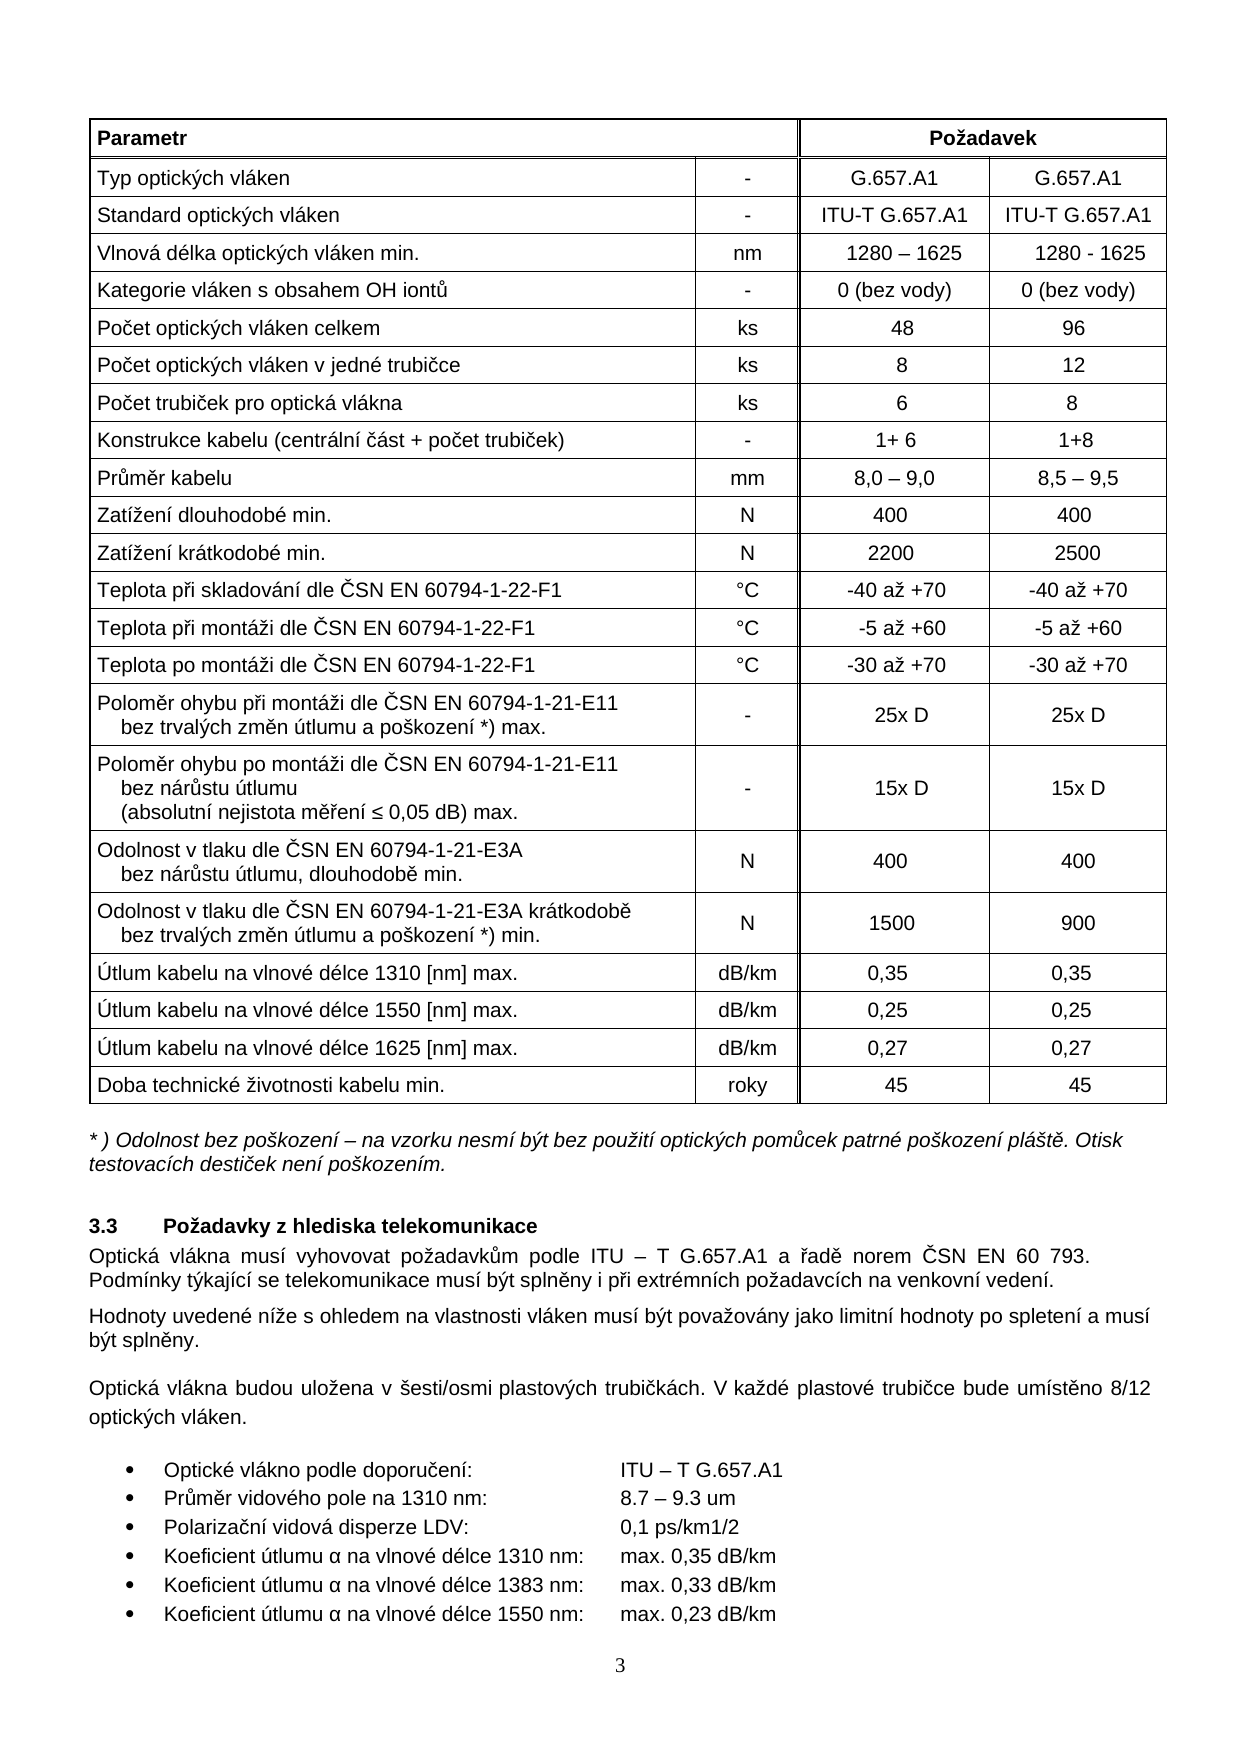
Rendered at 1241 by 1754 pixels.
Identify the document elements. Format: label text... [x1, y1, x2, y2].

text * ) Odolnost bez poškození – na vzorku nesmí být bez použití optických pomůcek patrné poškození pláště. Otisk testovacích destiček není poškozením. [89, 1128, 1152, 1176]
table_cell -5 až +60 [801, 609, 989, 646]
table_cell -30 až +70 [990, 647, 1166, 683]
subtitle Požadavky z hlediska telekomunikace [89, 1213, 1152, 1237]
table_cell 0,35 [990, 954, 1166, 991]
table_cell dB/km [696, 1029, 797, 1066]
list Optické vlákno podle doporučení: ITU – T G.657.A1 [126, 1457, 1152, 1481]
table_cell - [696, 746, 797, 830]
table_cell -5 až +60 [990, 609, 1166, 646]
table_cell 0 (bez vody) [990, 272, 1166, 308]
table_cell 0,25 [990, 992, 1166, 1028]
table_cell 15x D [801, 746, 989, 830]
table_cell 8 [990, 384, 1166, 421]
table_cell 1280 – 1625 [801, 234, 989, 271]
text Optická vlákna musí vyhovovat požadavkům podle ITU – T G.657.A1 a řadě norem ČSN EN 60 793. Podmínky týkající se telekomunikace musí být splněny i při extrémních požadavcích na venkovní vedení. [89, 1244, 1092, 1292]
table_cell 12 [990, 347, 1166, 383]
table_cell ks [696, 309, 797, 346]
table_cell 8,5 – 9,5 [990, 459, 1166, 496]
table_cell Teplota při skladování dle ČSN EN 60794-1-22-F1 [91, 572, 695, 608]
table_cell 15x D [990, 746, 1166, 830]
list Koeficient útlumu α na vlnové délce 1383 nm: max. 0,33 dB/km [126, 1573, 1152, 1597]
list Polarizační vidová disperze LDV: 0,1 ps/km1/2 [126, 1515, 1152, 1539]
table_cell Vlnová délka optických vláken min. [91, 234, 695, 271]
table_cell - [696, 197, 797, 233]
table_cell nm [696, 234, 797, 271]
table_cell 0,27 [801, 1029, 989, 1066]
table_header Parametr [91, 120, 696, 156]
table_cell 25x D [990, 684, 1166, 745]
table_cell Teplota po montáži dle ČSN EN 60794-1-22-F1 [91, 647, 695, 683]
table_cell 0 (bez vody) [801, 272, 989, 308]
table_cell Počet optických vláken v jedné trubičce [91, 347, 695, 383]
table_cell 400 [801, 497, 989, 533]
table_cell 96 [990, 309, 1166, 346]
table_cell dB/km [696, 954, 797, 991]
table_cell G.657.A1 [990, 159, 1166, 196]
table_cell ks [696, 347, 797, 383]
list Koeficient útlumu α na vlnové délce 1310 nm: max. 0,35 dB/km [126, 1544, 1152, 1568]
table_cell -40 až +70 [990, 572, 1166, 608]
table_cell °C [696, 609, 797, 646]
table_cell -30 až +70 [801, 647, 989, 683]
table_cell 48 [801, 309, 989, 346]
table_cell 900 [990, 893, 1166, 953]
table_cell Odolnost v tlaku dle ČSN EN 60794-1-21-E3A bez nárůstu útlumu, dlouhodobě min. [91, 831, 695, 892]
table_cell 2500 [990, 534, 1166, 571]
table_cell N [696, 893, 797, 953]
table_cell G.657.A1 [801, 159, 989, 196]
table_cell 0,27 [990, 1029, 1166, 1066]
table_cell °C [696, 572, 797, 608]
table_cell 2200 [801, 534, 989, 571]
table_cell 25x D [801, 684, 989, 745]
table_cell 45 [990, 1067, 1166, 1103]
table_cell Doba technické životnosti kabelu min. [91, 1067, 695, 1103]
table_cell Útlum kabelu na vlnové délce 1310 [nm] max. [91, 954, 695, 991]
table_cell roky [696, 1067, 797, 1103]
table_cell Útlum kabelu na vlnové délce 1550 [nm] max. [91, 992, 695, 1028]
table_cell Průměr kabelu [91, 459, 695, 496]
text Optická vlákna budou uložena v šesti/osmi plastových trubičkách. V každé plastové trubičce bude umístěno 8/12 optických vláken. [89, 1376, 1152, 1429]
table_cell - [696, 272, 797, 308]
table_cell °C [696, 647, 797, 683]
table_cell dB/km [696, 992, 797, 1028]
table_cell mm [696, 459, 797, 496]
table_cell 0,35 [801, 954, 989, 991]
table_cell Zatížení dlouhodobé min. [91, 497, 695, 533]
table_cell - [696, 159, 797, 196]
table_cell 400 [801, 831, 989, 892]
table_cell Odolnost v tlaku dle ČSN EN 60794-1-21-E3A krátkodobě bez trvalých změn útlumu a poškození *) min. [91, 893, 695, 953]
table_cell Počet trubiček pro optická vlákna [91, 384, 695, 421]
table_cell 1+ 6 [801, 422, 989, 458]
table_cell 1280 - 1625 [990, 234, 1166, 271]
list Koeficient útlumu α na vlnové délce 1550 nm: max. 0,23 dB/km [126, 1602, 1152, 1626]
table_cell Zatížení krátkodobé min. [91, 534, 695, 571]
table_cell Počet optických vláken celkem [91, 309, 695, 346]
table_cell ITU-T G.657.A1 [990, 197, 1166, 233]
table_header [696, 120, 797, 156]
table_cell Konstrukce kabelu (centrální část + počet trubiček) [91, 422, 695, 458]
text Hodnoty uvedené níže s ohledem na vlastnosti vláken musí být považovány jako limitní hodnoty po spletení a musí být splněny. [89, 1304, 1152, 1352]
table_cell Poloměr ohybu po montáži dle ČSN EN 60794-1-21-E11 bez nárůstu útlumu (absolutní nejistota měření ≤ 0,05 dB) max. [91, 746, 695, 830]
table_cell 0,25 [801, 992, 989, 1028]
table_cell Teplota při montáži dle ČSN EN 60794-1-22-F1 [91, 609, 695, 646]
table_cell 8 [801, 347, 989, 383]
table_cell Kategorie vláken s obsahem OH iontů [91, 272, 695, 308]
table_cell N [696, 497, 797, 533]
table_cell Útlum kabelu na vlnové délce 1625 [nm] max. [91, 1029, 695, 1066]
table_cell 6 [801, 384, 989, 421]
table_cell ks [696, 384, 797, 421]
table_cell 400 [990, 497, 1166, 533]
table_cell N [696, 534, 797, 571]
table_cell - [696, 684, 797, 745]
table_cell 1500 [801, 893, 989, 953]
table_cell -40 až +70 [801, 572, 989, 608]
table_cell 1+8 [990, 422, 1166, 458]
table_cell Poloměr ohybu při montáži dle ČSN EN 60794-1-21-E11 bez trvalých změn útlumu a poškození *) max. [91, 684, 695, 745]
table_cell Typ optických vláken [91, 159, 695, 196]
table_cell 45 [801, 1067, 989, 1103]
table_cell - [696, 422, 797, 458]
table_cell 8,0 – 9,0 [801, 459, 989, 496]
list Průměr vidového pole na 1310 nm: 8.7 – 9.3 um [126, 1486, 1152, 1510]
table_cell 400 [990, 831, 1166, 892]
table_cell N [696, 831, 797, 892]
table_cell Standard optických vláken [91, 197, 695, 233]
table_cell ITU-T G.657.A1 [801, 197, 989, 233]
table_header Požadavek [801, 120, 1166, 156]
